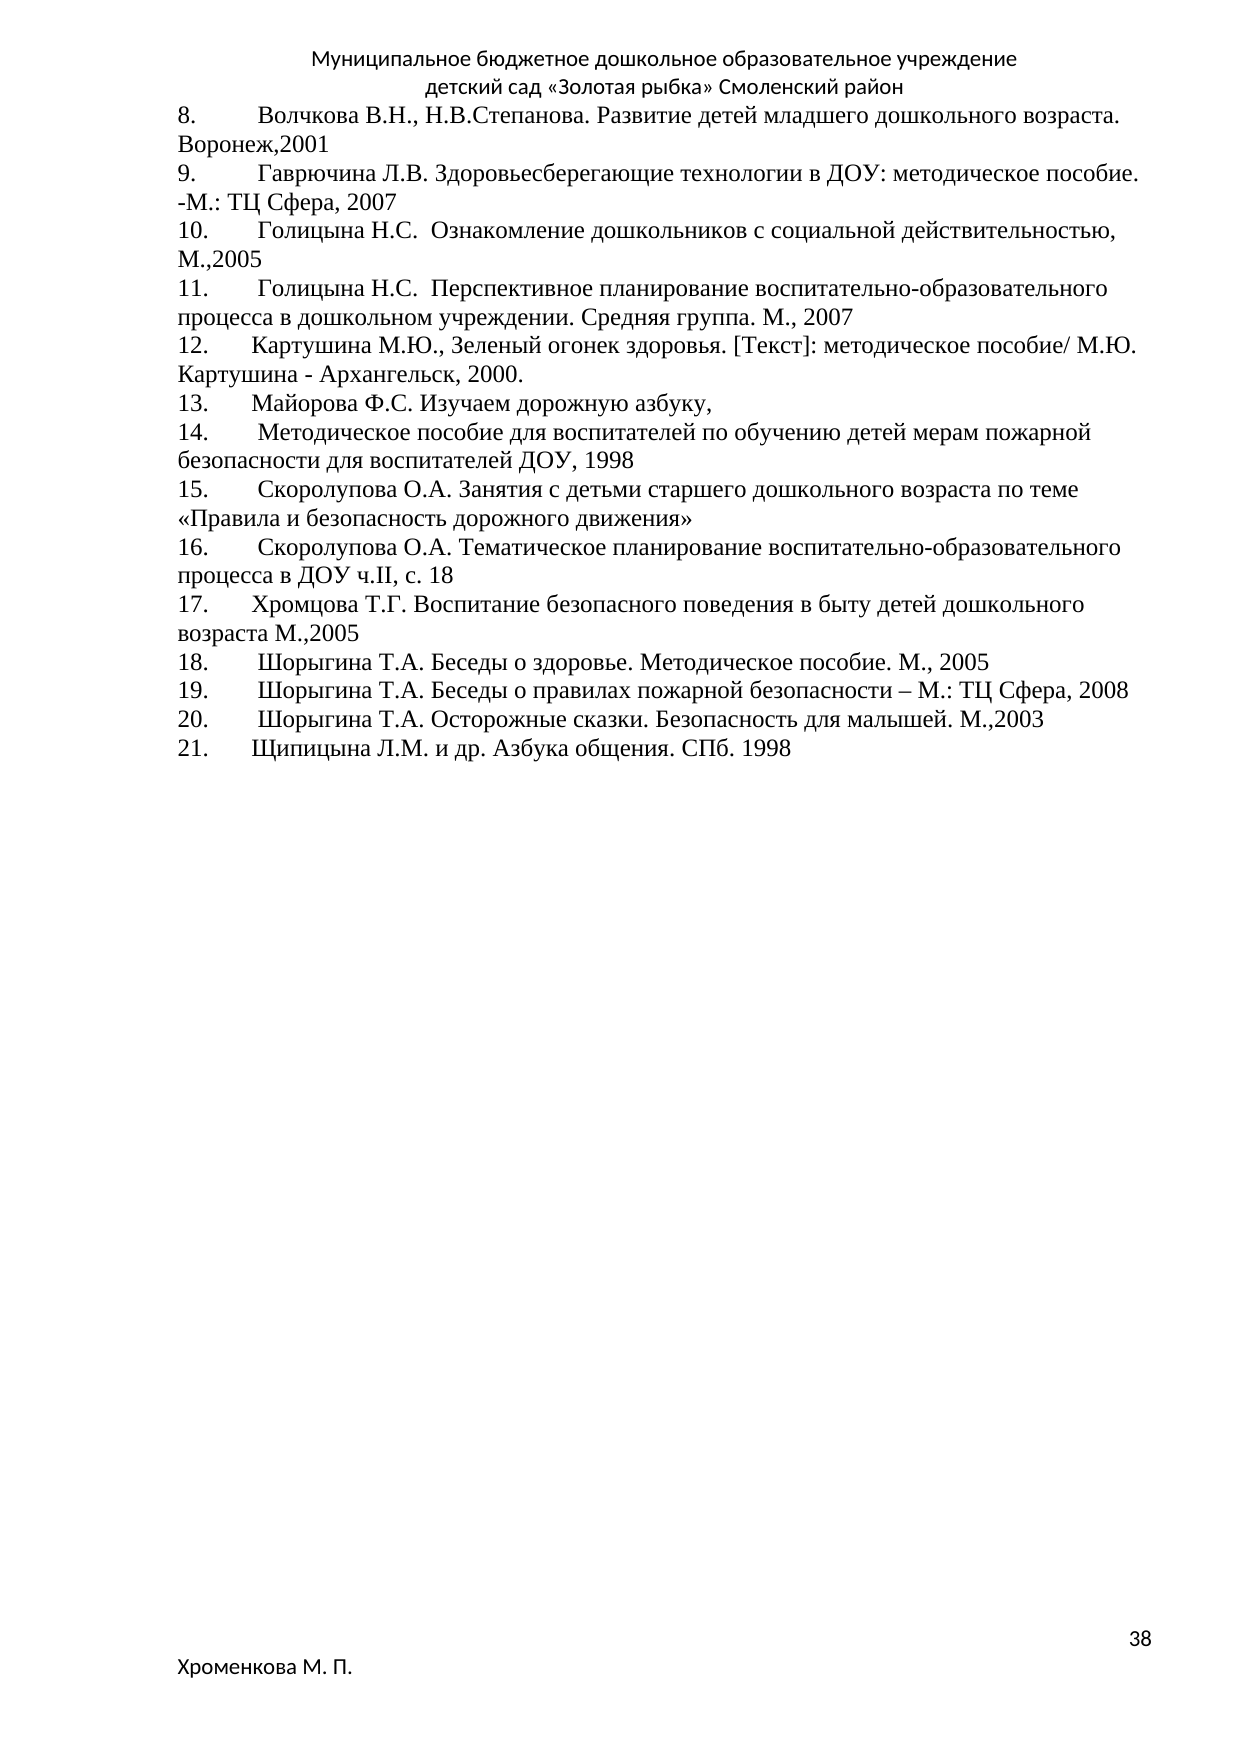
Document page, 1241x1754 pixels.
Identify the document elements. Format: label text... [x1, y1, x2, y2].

list Щипицына Л.М. и др. Азбука общения. СПб. 1998 [177, 733, 1152, 762]
list Хромцова Т.Г. Воспитание безопасного поведения в быту детей дошкольного возраста М.,2005 [177, 589, 1152, 647]
list Майорова Ф.С. Изучаем дорожную азбуку, [177, 388, 1152, 417]
list Шорыгина Т.А. Беседы о правилах пожарной безопасности – М.: ТЦ Сфера, 2008 [177, 675, 1152, 704]
list Скоролупова О.А. Занятия с детьми старшего дошкольного возраста по теме «Правила и безопасность дорожного движения» [177, 474, 1152, 532]
list Голицына Н.С. Перспективное планирование воспитательно-образовательного процесса в дошкольном учреждении. Средняя группа. М., 2007 [177, 273, 1152, 330]
list Гаврючина Л.В. Здоровьесберегающие технологии в ДОУ: методическое пособие. -М.: ТЦ Сфера, 2007 [177, 158, 1152, 215]
list Скоролупова О.А. Тематическое планирование воспитательно-образовательного процесса в ДОУ ч.II, c. 18 [177, 532, 1152, 589]
list Волчкова В.Н., Н.В.Степанова. Развитие детей младшего дошкольного возраста. Воронеж,2001 [177, 100, 1152, 158]
list Голицына Н.С. Ознакомление дошкольников с социальной действительностью, М.,2005 [177, 215, 1152, 273]
list Картушина М.Ю., Зеленый огонек здоровья. [Текст]: методическое пособие/ М.Ю. Картушина - Архангельск, 2000. [177, 330, 1152, 388]
list Методическое пособие для воспитателей по обучению детей мерам пожарной безопасности для воспитателей ДОУ, 1998 [177, 417, 1152, 474]
list Шорыгина Т.А. Беседы о здоровье. Методическое пособие. М., 2005 [177, 647, 1152, 675]
list Шорыгина Т.А. Осторожные сказки. Безопасность для малышей. М.,2003 [177, 704, 1152, 733]
